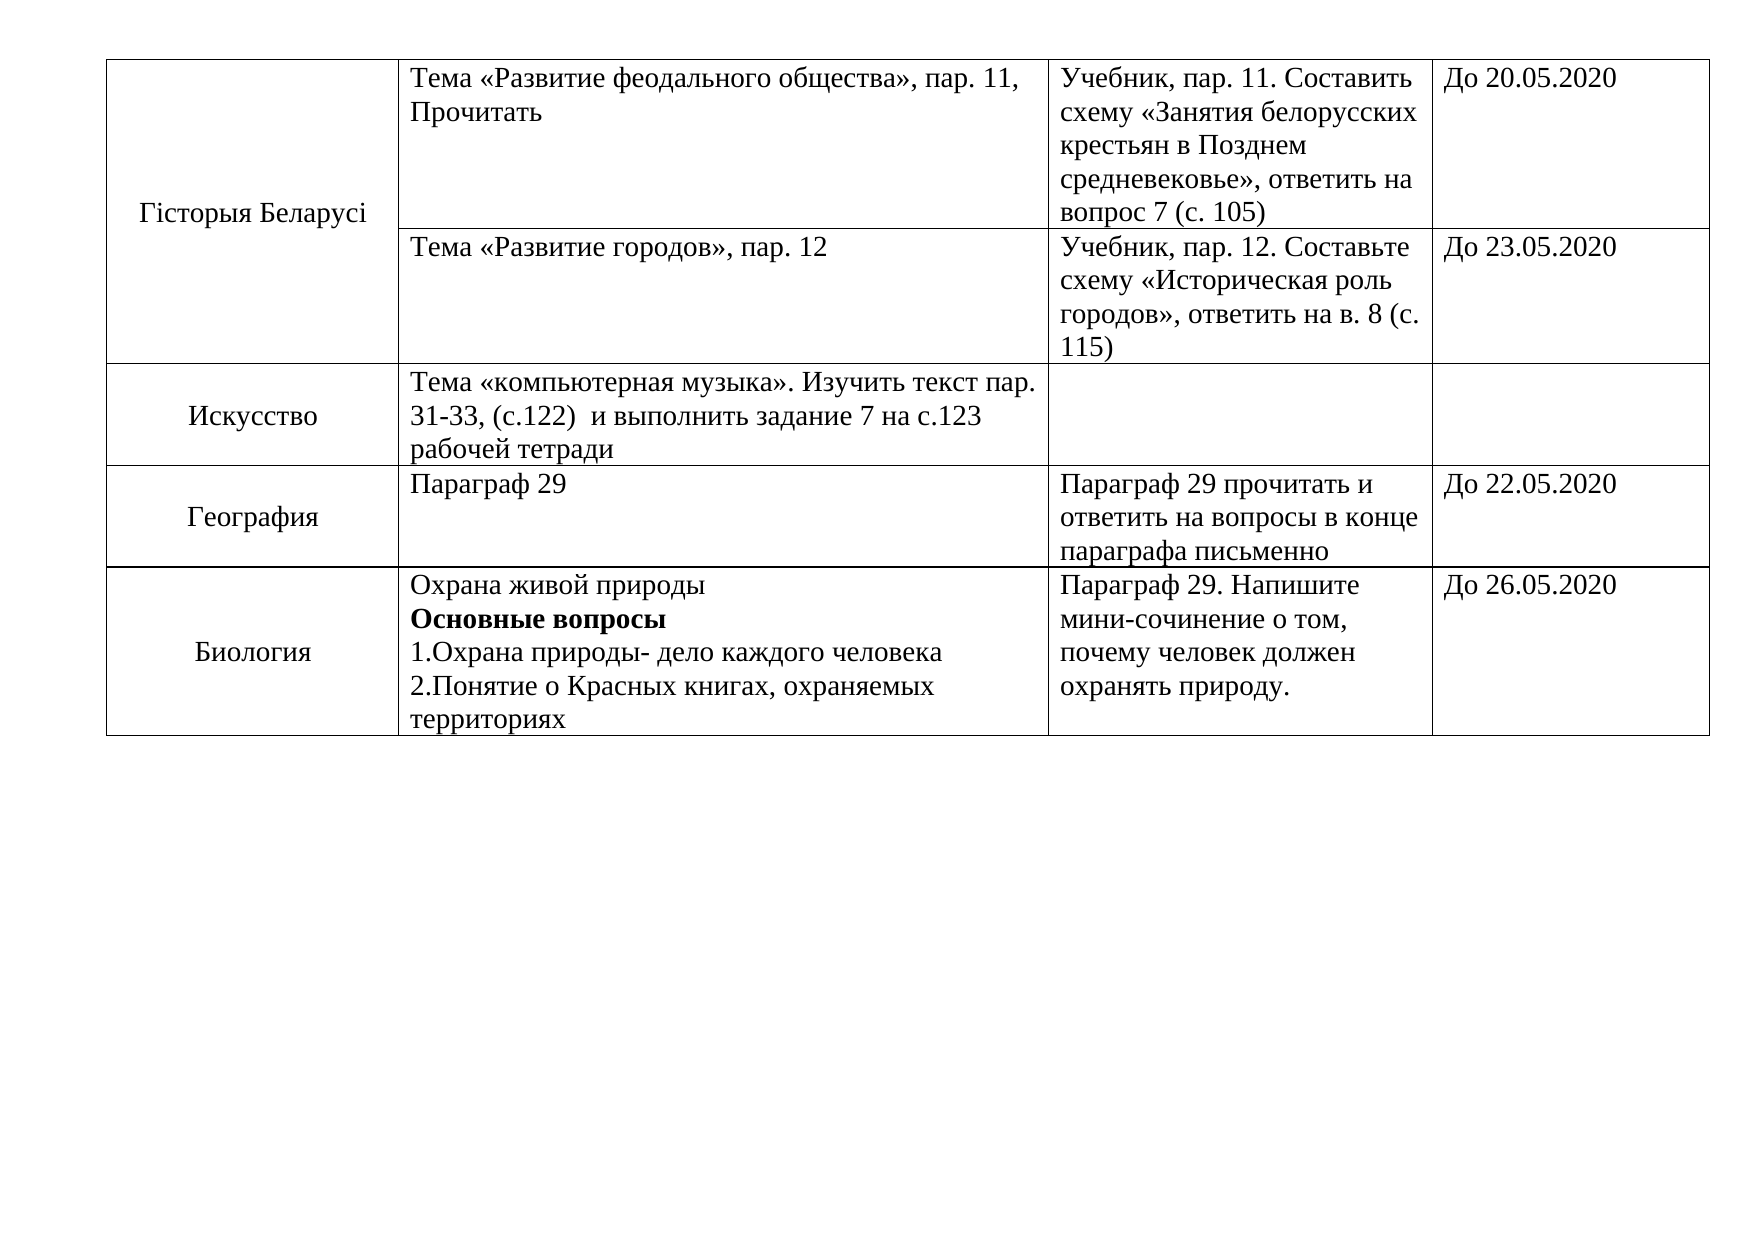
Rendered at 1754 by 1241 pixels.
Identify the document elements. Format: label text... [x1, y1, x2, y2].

table_cell Параграф 29 [399, 466, 1048, 566]
table_cell Параграф 29 прочитать и ответить на вопросы в конце параграфа письменно [1049, 466, 1432, 566]
table_cell До 22.05.2020 [1433, 466, 1709, 566]
table_cell Гiсторыя Беларусi [107, 60, 398, 363]
table_cell Учебник, пар. 11. Составить схему «Занятия белорусских крестьян в Позднем средневековье», ответить на вопрос 7 (с. 105) [1049, 60, 1432, 228]
table_cell Тема «компьютерная музыка». Изучить текст пар. 31-33, (с.122) и выполнить задание 7 на с.123 рабочей тетради [399, 364, 1048, 465]
table_cell До 20.05.2020 [1433, 60, 1709, 228]
table_cell Тема «Развитие городов», пар. 12 [399, 229, 1048, 363]
table_cell [1433, 364, 1709, 465]
table_cell Охрана живой природы Основные вопросы 1.Охрана природы- дело каждого человека 2.Понятие о Красных книгах, охраняемых территориях [399, 568, 1048, 735]
table_cell География [107, 466, 398, 566]
table_cell До 26.05.2020 [1433, 568, 1709, 735]
table_cell Параграф 29. Напишите мини-сочинение о том, почему человек должен охранять природу. [1049, 568, 1432, 735]
table_cell Искусство [107, 364, 398, 465]
table_cell Учебник, пар. 12. Составьте схему «Историческая роль городов», ответить на в. 8 (с. 115) [1049, 229, 1432, 363]
table_cell Биология [107, 568, 398, 735]
table_cell [1049, 364, 1432, 465]
table_cell Тема «Развитие феодального общества», пар. 11, Прочитать [399, 60, 1048, 228]
table_cell До 23.05.2020 [1433, 229, 1709, 363]
